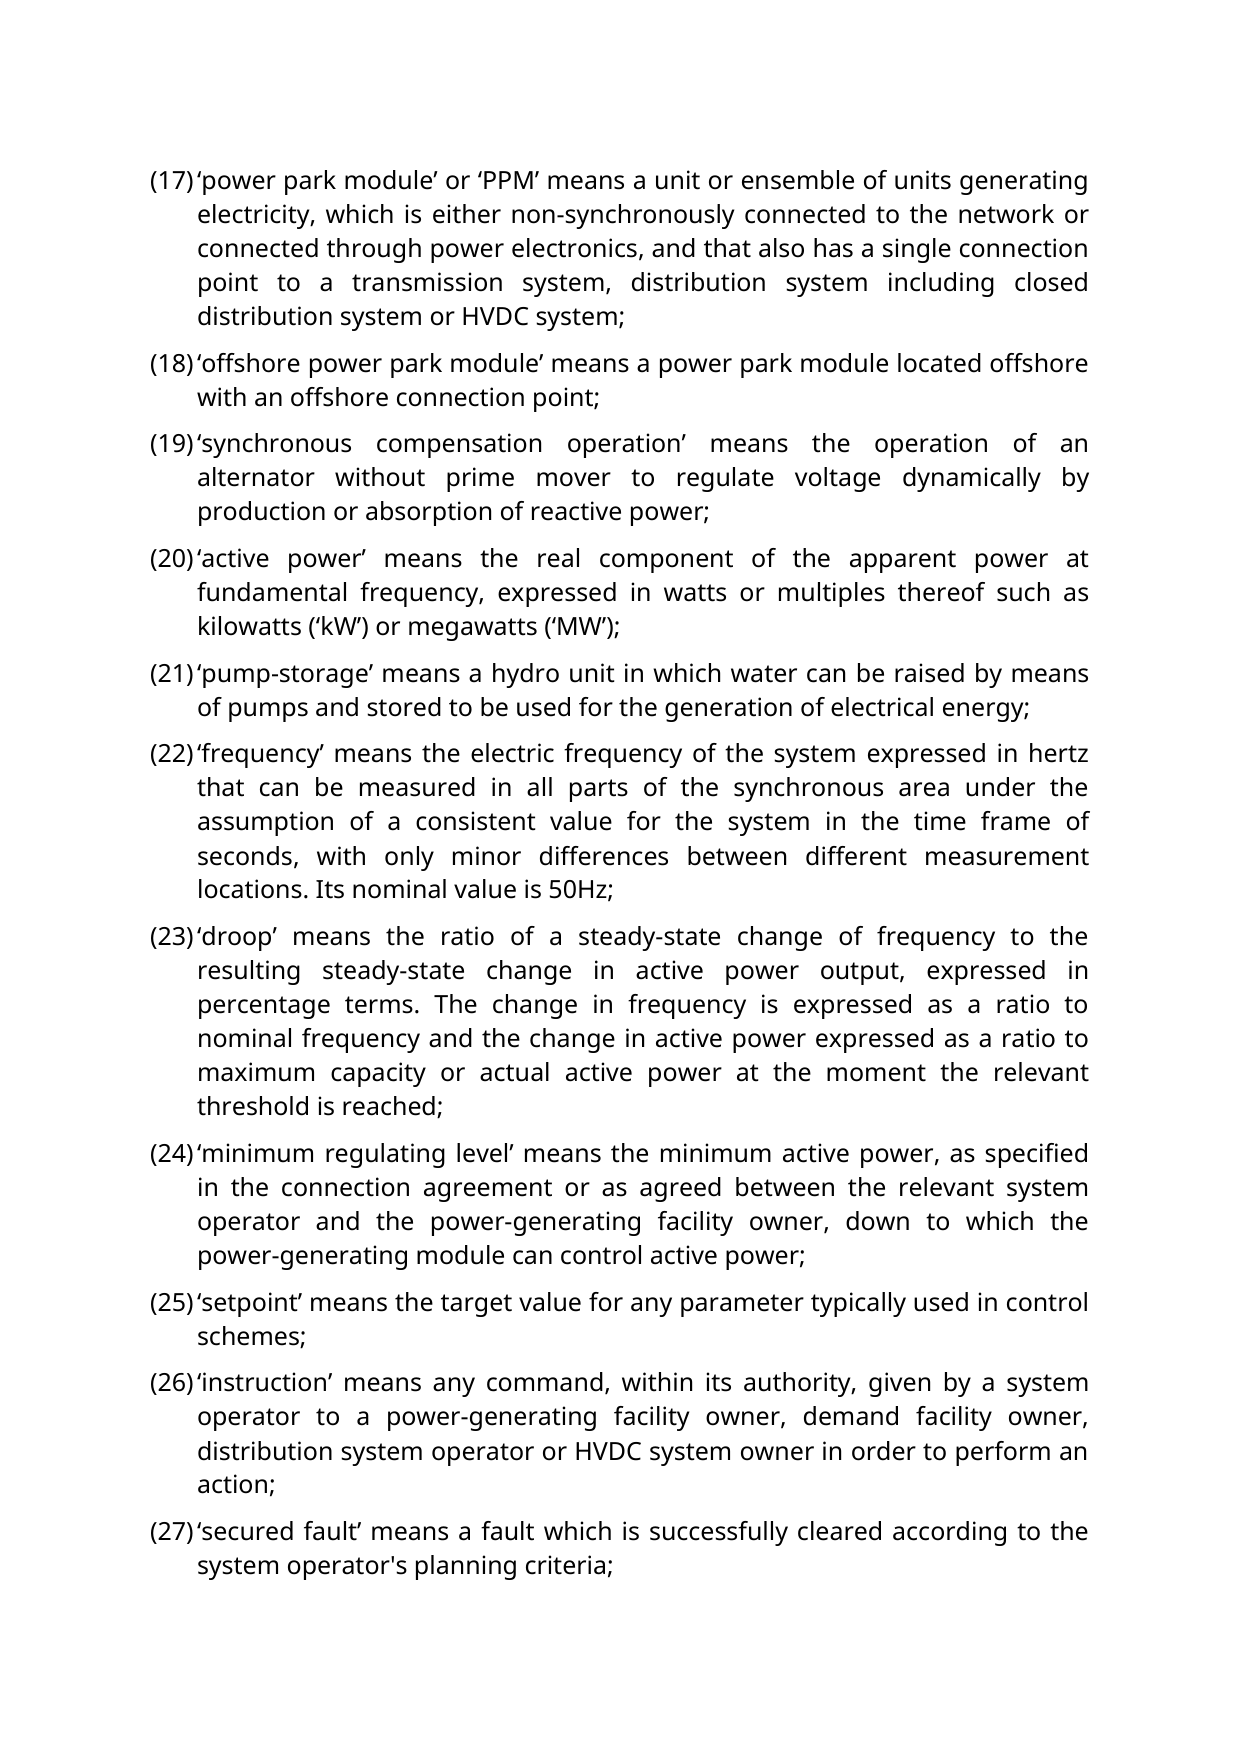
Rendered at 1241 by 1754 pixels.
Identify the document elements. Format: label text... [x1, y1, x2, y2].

table_header ‘offshore power park module’ means a power park module located offshore with an offshore connection point; [197, 333, 1090, 413]
table_header ‘synchronous compensation operation’ means the operation of an alternator without prime mover to regulate voltage dynamically by production or absorption of reactive power; [197, 414, 1090, 528]
table_header (26) [150, 1353, 197, 1501]
table_header ‘droop’ means the ratio of a steady-state change of frequency to the resulting steady-state change in active power output, expressed in percentage terms. The change in frequency is expressed as a ratio to nominal frequency and the change in active power expressed as a ratio to maximum capacity or actual active power at the moment the relevant threshold is reached; [197, 906, 1090, 1123]
table_header ‘active power’ means the real component of the apparent power at fundamental frequency, expressed in watts or multiples thereof such as kilowatts (‘kW’) or megawatts (‘MW’); [197, 528, 1090, 643]
table_header ‘pump-storage’ means a hydro unit in which water can be raised by means of pumps and stored to be used for the generation of electrical energy; [197, 643, 1090, 723]
table_header (18) [150, 333, 197, 413]
table_header (21) [150, 643, 197, 723]
table_header ‘minimum regulating level’ means the minimum active power, as specified in the connection agreement or as agreed between the relevant system operator and the power-generating facility owner, down to which the power-generating module can control active power; [197, 1123, 1090, 1272]
table_header ‘secured fault’ means a fault which is successfully cleared according to the system operator's planning criteria; [197, 1501, 1090, 1582]
table_header (24) [150, 1123, 197, 1272]
table_header (27) [150, 1501, 197, 1582]
table_header (19) [150, 414, 197, 528]
table_header ‘setpoint’ means the target value for any parameter typically used in control schemes; [197, 1272, 1090, 1352]
table_header (20) [150, 528, 197, 643]
table_header ‘frequency’ means the electric frequency of the system expressed in hertz that can be measured in all parts of the synchronous area under the assumption of a consistent value for the system in the time frame of seconds, with only minor differences between different measurement locations. Its nominal value is 50Hz; [197, 724, 1090, 906]
table_header (25) [150, 1272, 197, 1352]
table_header (23) [150, 906, 197, 1123]
table_header ‘power park module’ or ‘PPM’ means a unit or ensemble of units generating electricity, which is either non-synchronously connected to the network or connected through power electronics, and that also has a single connection point to a transmission system, distribution system including closed distribution system or HVDC system; [197, 150, 1090, 333]
table_header (17) [150, 150, 197, 333]
table_header (22) [150, 724, 197, 906]
table_header ‘instruction’ means any command, within its authority, given by a system operator to a power-generating facility owner, demand facility owner, distribution system operator or HVDC system owner in order to perform an action; [197, 1353, 1090, 1501]
